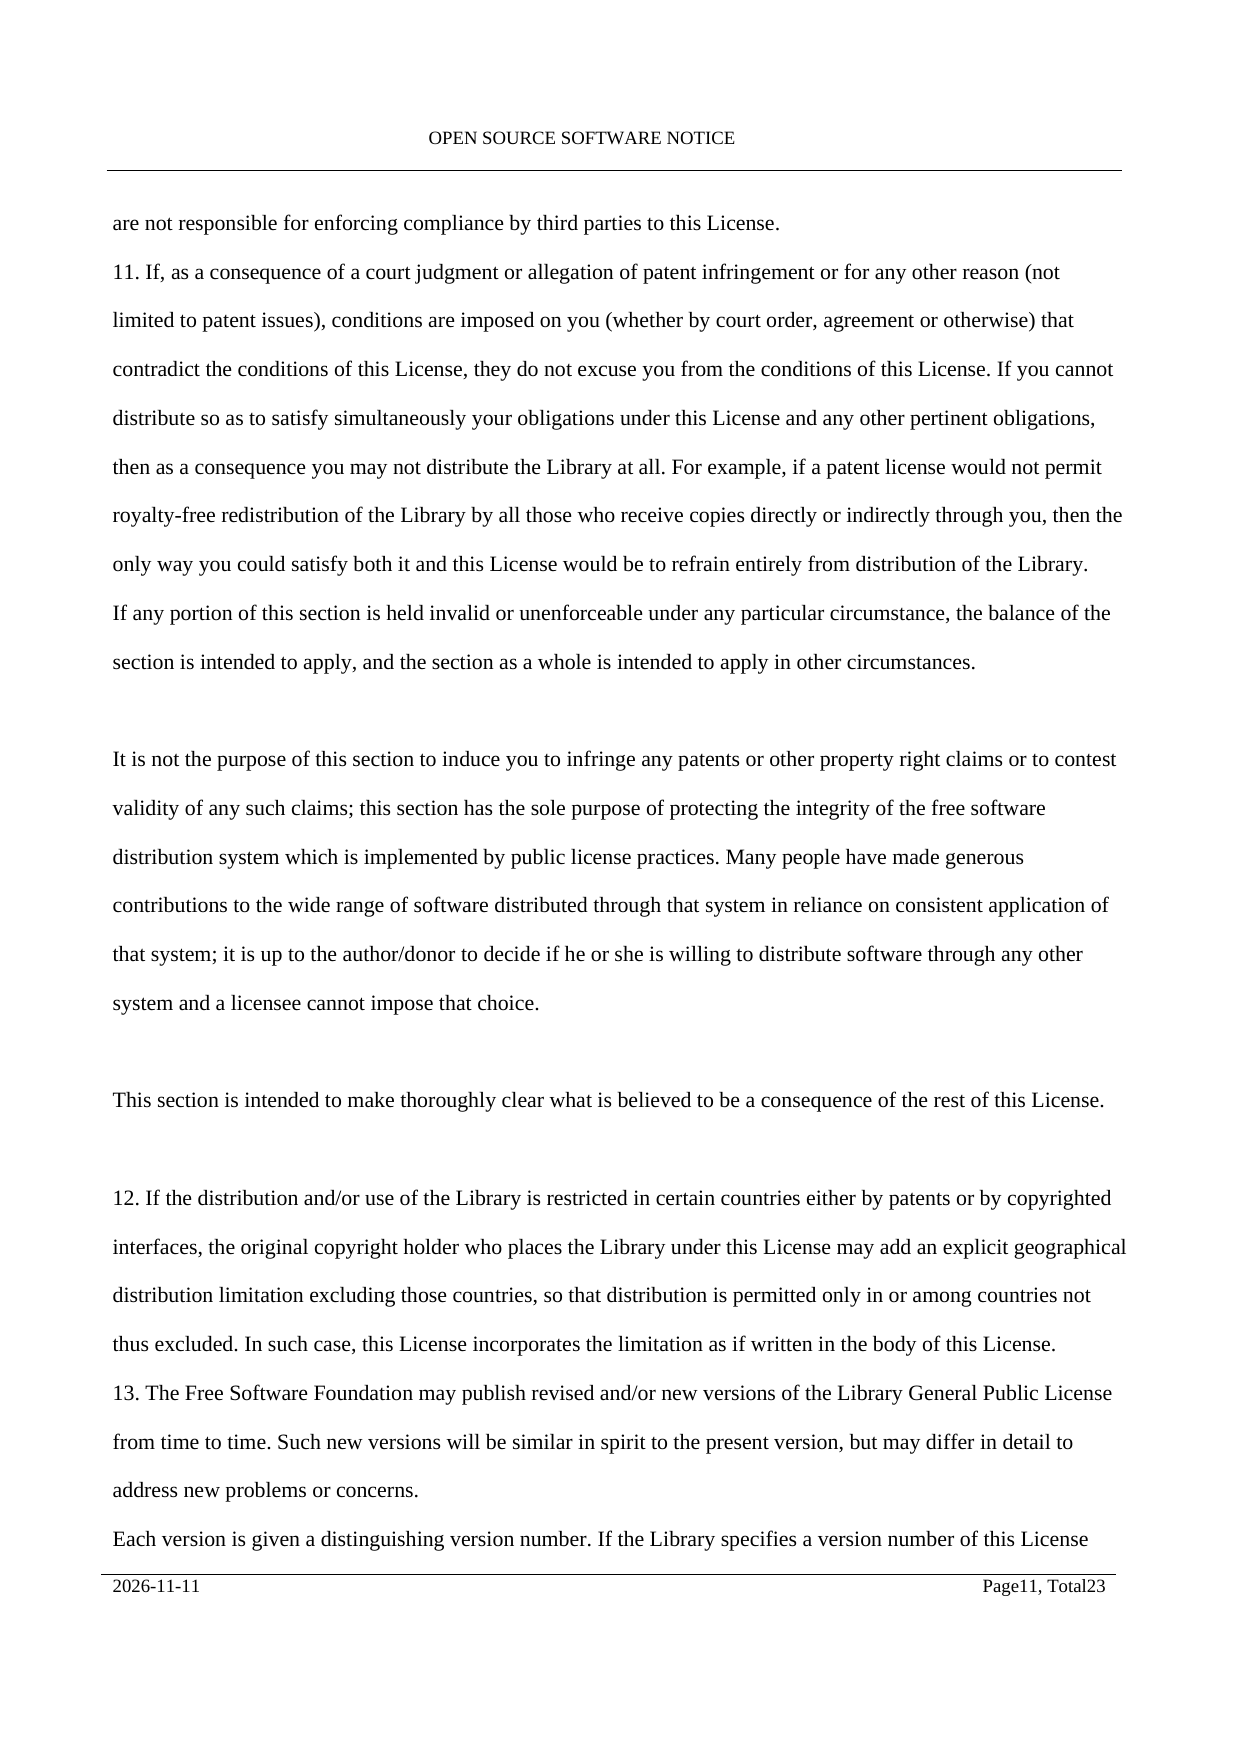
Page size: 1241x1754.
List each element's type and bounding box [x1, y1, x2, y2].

text [112, 206, 1128, 1555]
